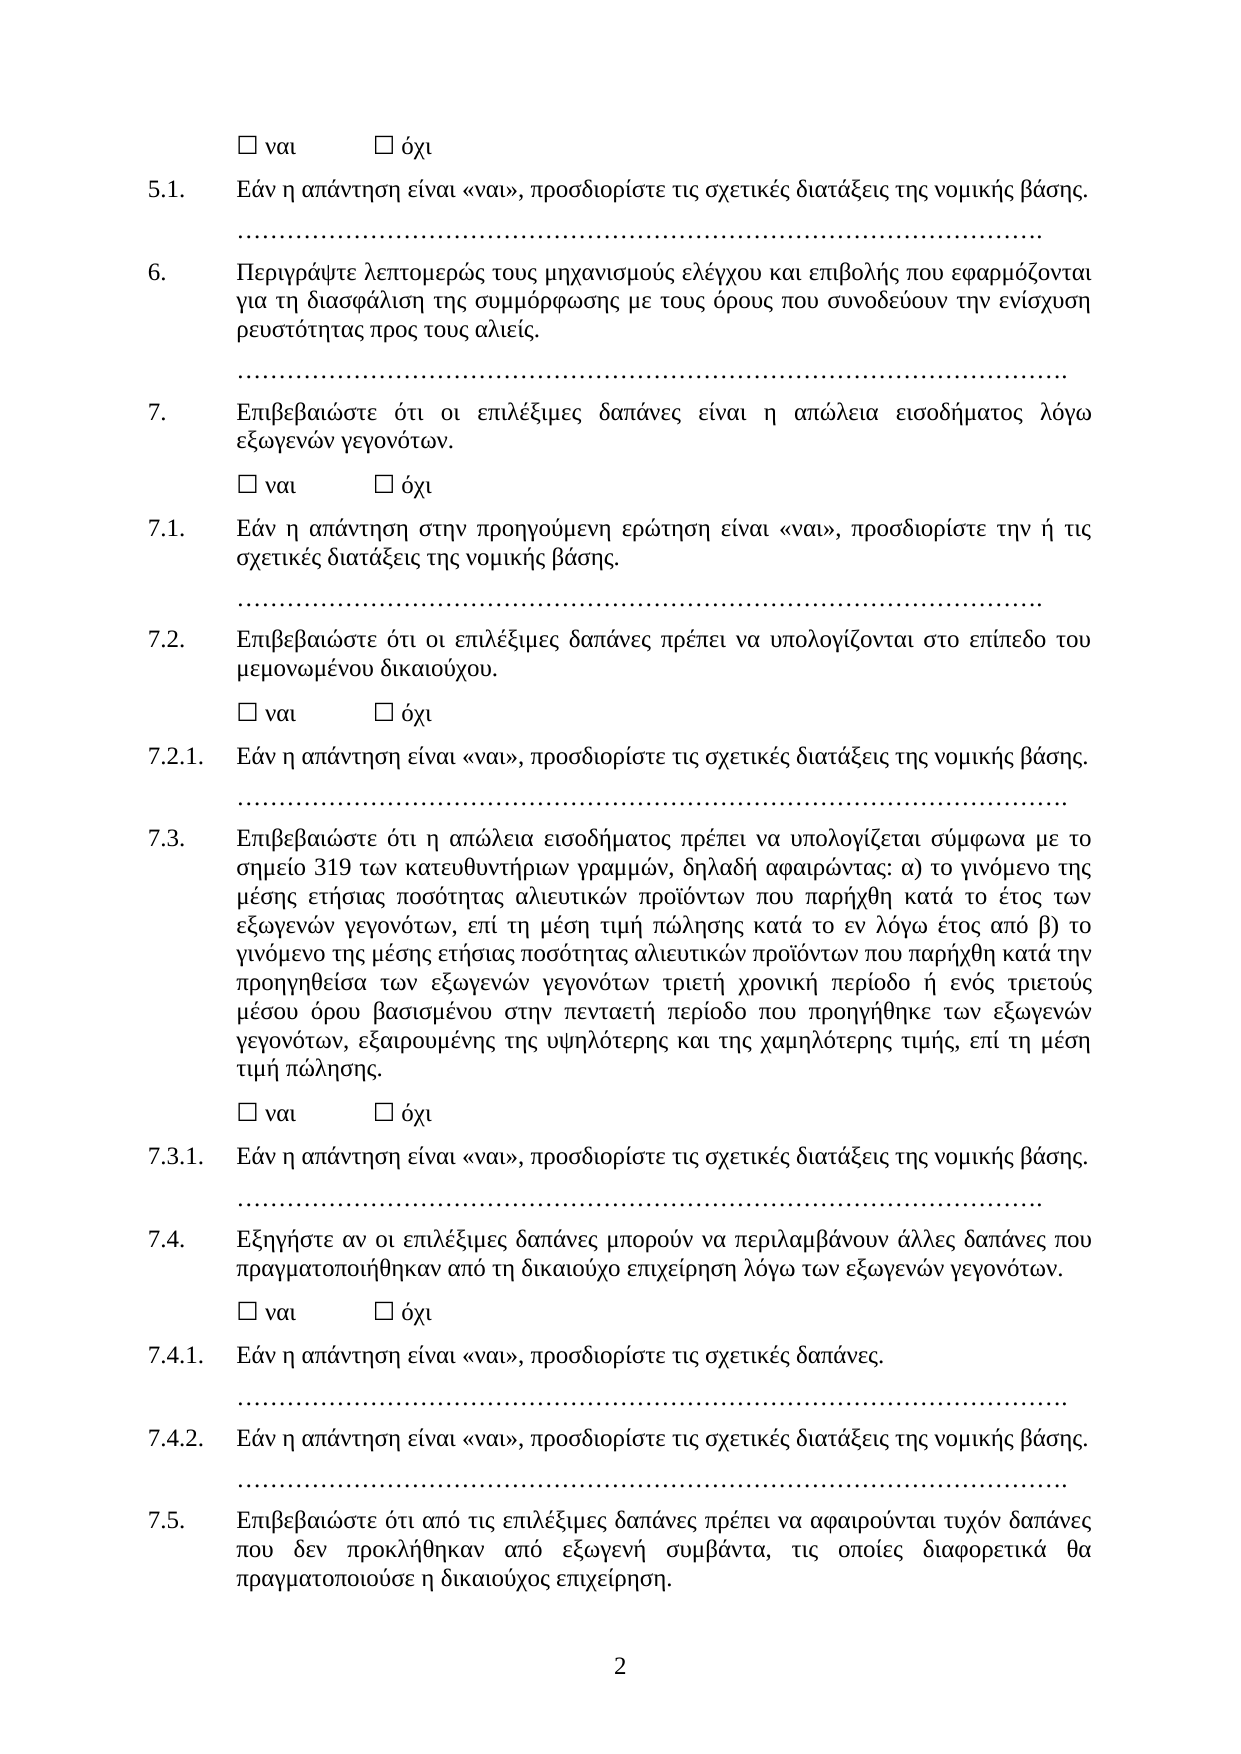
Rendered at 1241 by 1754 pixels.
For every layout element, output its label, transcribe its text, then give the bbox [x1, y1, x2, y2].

text 7.1. Εάν η απάντηση στην προηγούμενη ερώτηση είναι «ναι», προσδιορίστε την ή τις σχετικές διατάξεις της νομικής βάσης. [148, 513, 1093, 571]
text ………………………………………………………………………………………. [236, 782, 1093, 811]
text ναι όχι [236, 1095, 1093, 1129]
text 7. Επιβεβαιώστε ότι οι επιλέξιμες δαπάνες είναι η απώλεια εισοδήματος λόγω εξωγενών γεγονότων. [148, 397, 1093, 454]
text 5.1. Εάν η απάντηση είναι «ναι», προσδιορίστε τις σχετικές διατάξεις της νομικής βάσης. [148, 174, 1093, 203]
text ……………………………………………………………………………………. [236, 1183, 1093, 1211]
text 7.4. Εξηγήστε αν οι επιλέξιμες δαπάνες μπορούν να περιλαμβάνουν άλλες δαπάνες που πραγματοποιήθηκαν από τη δικαιούχο επιχείρηση λόγω των εξωγενών γεγονότων. [148, 1224, 1093, 1281]
text 7.2.1. Εάν η απάντηση είναι «ναι», προσδιορίστε τις σχετικές διατάξεις της νομικής βάσης. [148, 741, 1093, 770]
text ………………………………………………………………………………………. [236, 1464, 1093, 1493]
text ναι όχι [236, 694, 1093, 728]
text 7.4.1. Εάν η απάντηση είναι «ναι», προσδιορίστε τις σχετικές δαπάνες. [148, 1340, 1093, 1369]
text ναι όχι [236, 1294, 1093, 1328]
text 7.3. Επιβεβαιώστε ότι η απώλεια εισοδήματος πρέπει να υπολογίζεται σύμφωνα με το σημείο 319 των κατευθυντήριων γραμμών, δηλαδή αφαιρώντας: α) το γινόμενο της μέσης ετήσιας ποσότητας αλιευτικών προϊόντων που παρήχθη κατά το έτος των εξωγενών γεγονότων, επί τη μέση τιμή πώλησης κατά το εν λόγω έτος από β) το γινόμενο της μέσης ετήσιας ποσότητας αλιευτικών προϊόντων που παρήχθη κατά την προηγηθείσα των εξωγενών γεγονότων τριετή χρονική περίοδο ή ενός τριετούς μέσου όρου βασισμένου στην πενταετή περίοδο που προηγήθηκε των εξωγενών γεγονότων, εξαιρουμένης της υψηλότερης και της χαμηλότερης τιμής, επί τη μέση τιμή πώλησης. [148, 823, 1093, 1082]
text ……………………………………………………………………………………. [236, 583, 1093, 612]
text ναι όχι [236, 467, 1093, 501]
text 7.5. Επιβεβαιώστε ότι από τις επιλέξιμες δαπάνες πρέπει να αφαιρούνται τυχόν δαπάνες που δεν προκλήθηκαν από εξωγενή συμβάντα, τις οποίες διαφορετικά θα πραγματοποιούσε η δικαιούχος επιχείρηση. [148, 1505, 1093, 1592]
text 7.4.2. Εάν η απάντηση είναι «ναι», προσδιορίστε τις σχετικές διατάξεις της νομικής βάσης. [148, 1423, 1093, 1452]
text ………………………………………………………………………………………. [236, 355, 1093, 384]
text 6. Περιγράψτε λεπτομερώς τους μηχανισμούς ελέγχου και επιβολής που εφαρμόζονται για τη διασφάλιση της συμμόρφωσης με τους όρους που συνοδεύουν την ενίσχυση ρευστότητας προς τους αλιείς. [148, 257, 1093, 343]
text ……………………………………………………………………………………. [236, 215, 1093, 244]
text ………………………………………………………………………………………. [236, 1382, 1093, 1410]
text 7.3.1. Εάν η απάντηση είναι «ναι», προσδιορίστε τις σχετικές διατάξεις της νομικής βάσης. [148, 1141, 1093, 1170]
text ναι όχι [236, 128, 1093, 162]
text 7.2. Επιβεβαιώστε ότι οι επιλέξιμες δαπάνες πρέπει να υπολογίζονται στο επίπεδο του μεμονωμένου δικαιούχου. [148, 624, 1093, 682]
